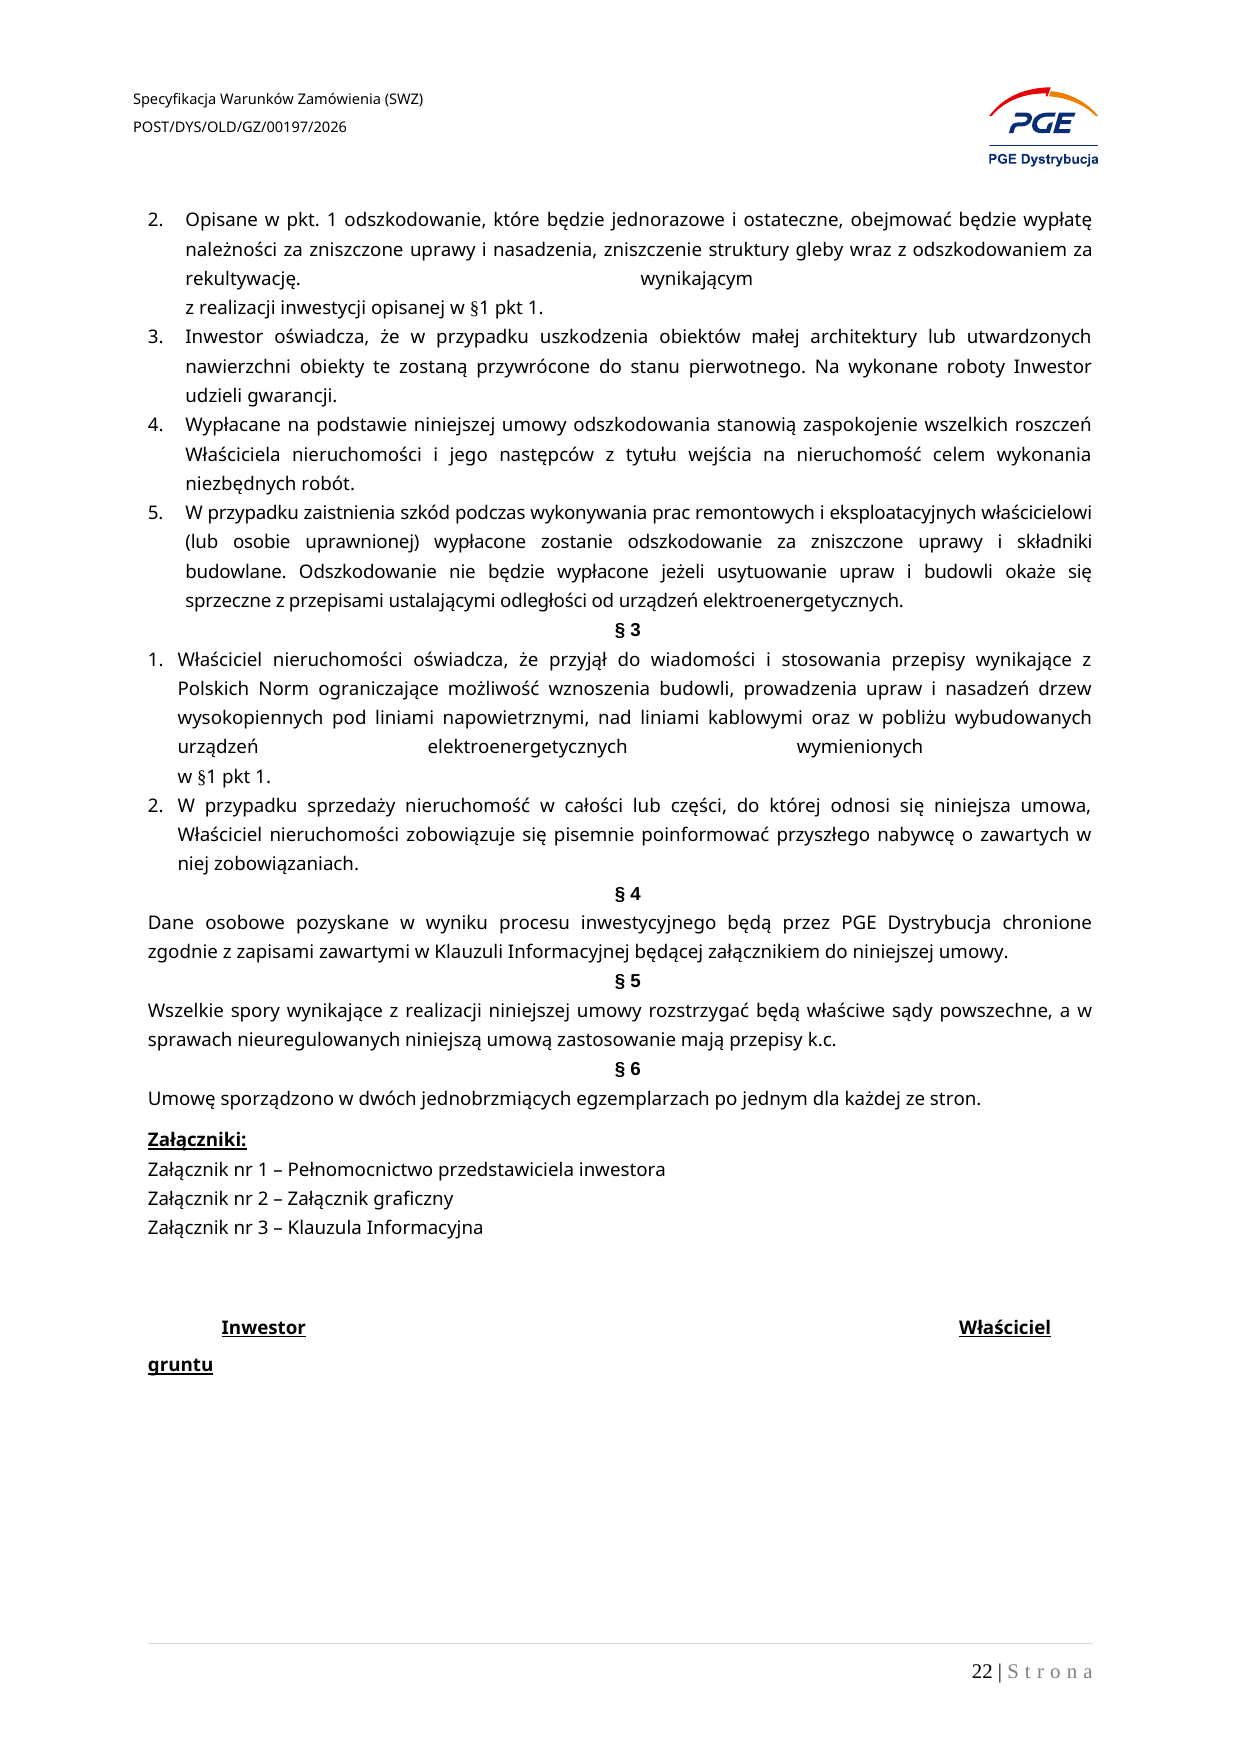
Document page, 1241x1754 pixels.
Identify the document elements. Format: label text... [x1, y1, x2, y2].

list W przypadku zaistnienia szkód podczas wykonywania prac remontowych i eksploatacyjnych właścicielowi (lub osobie uprawnionej) wypłacone zostanie odszkodowanie za zniszczone uprawy i składniki budowlane. Odszkodowanie nie będzie wypłacone jeżeli usytuowanie upraw i budowli okaże się sprzeczne z przepisami ustalającymi odległości od urządzeń elektroenergetycznych. [148, 499, 1093, 613]
text Załącznik nr 2 – Załącznik graficzny [148, 1185, 1093, 1211]
text Załącznik nr 3 – Klauzula Informacyjna [148, 1214, 1093, 1240]
text Dane osobowe pozyskane w wyniku procesu inwestycyjnego będą przez PGE Dystrybucja chronione zgodnie z zapisami zawartymi w Klauzuli Informacyjnej będącej załącznikiem do niniejszej umowy. [148, 909, 1093, 964]
list Właściciel nieruchomości oświadcza, że przyjął do wiadomości i stosowania przepisy wynikające z Polskich Norm ograniczające możliwość wznoszenia budowli, prowadzenia upraw i nasadzeń drzew wysokopiennych pod liniami napowietrznymi, nad liniami kablowymi oraz w pobliżu wybudowanych urządzeń elektroenergetycznych wymienionych w 1 pkt 1. [148, 646, 1093, 788]
list Wypłacane na podstawie niniejszej umowy odszkodowania stanowią zaspokojenie wszelkich roszczeń Właściciela nieruchomości i jego następców z tytułu wejścia na nieruchomość celem wykonania niezbędnych robót. [148, 412, 1093, 496]
text Wszelkie spory wynikające z realizacji niniejszej umowy rozstrzygać będą właściwe sądy powszechne, a w sprawach nieuregulowanych niniejszą umową zastosowanie mają przepisy k.c. [148, 997, 1093, 1052]
text Umowę sporządzono w dwóch jednobrzmiących egzemplarzach po jednym dla każdej ze stron. [148, 1085, 1093, 1110]
text Inwestor Właściciel gruntu [148, 1302, 1093, 1377]
list Opisane w pkt. 1 odszkodowanie, które będzie jednorazowe i ostateczne, obejmować będzie wypłatę należności za zniszczone uprawy i nasadzenia, zniszczenie struktury gleby wraz z odszkodowaniem za rekultywację. wynikającym z realizacji inwestycji opisanej w 1 pkt 1. [148, 207, 1093, 320]
list W przypadku sprzedaży nieruchomość w całości lub części, do której odnosi się niniejsza umowa, Właściciel nieruchomości zobowiązuje się pisemnie poinformować przyszłego nabywcę o zawartych w niej zobowiązaniach. [148, 792, 1093, 876]
text Załącznik nr 1 – Pełnomocnictwo przedstawiciela inwestora [148, 1156, 1093, 1181]
text Załączniki: [148, 1127, 1093, 1152]
list Inwestor oświadcza, że w przypadku uszkodzenia obiektów małej architektury lub utwardzonych nawierzchni obiekty te zostaną przywrócone do stanu pierwotnego. Na wykonane roboty Inwestor udzieli gwarancji. [148, 324, 1093, 408]
